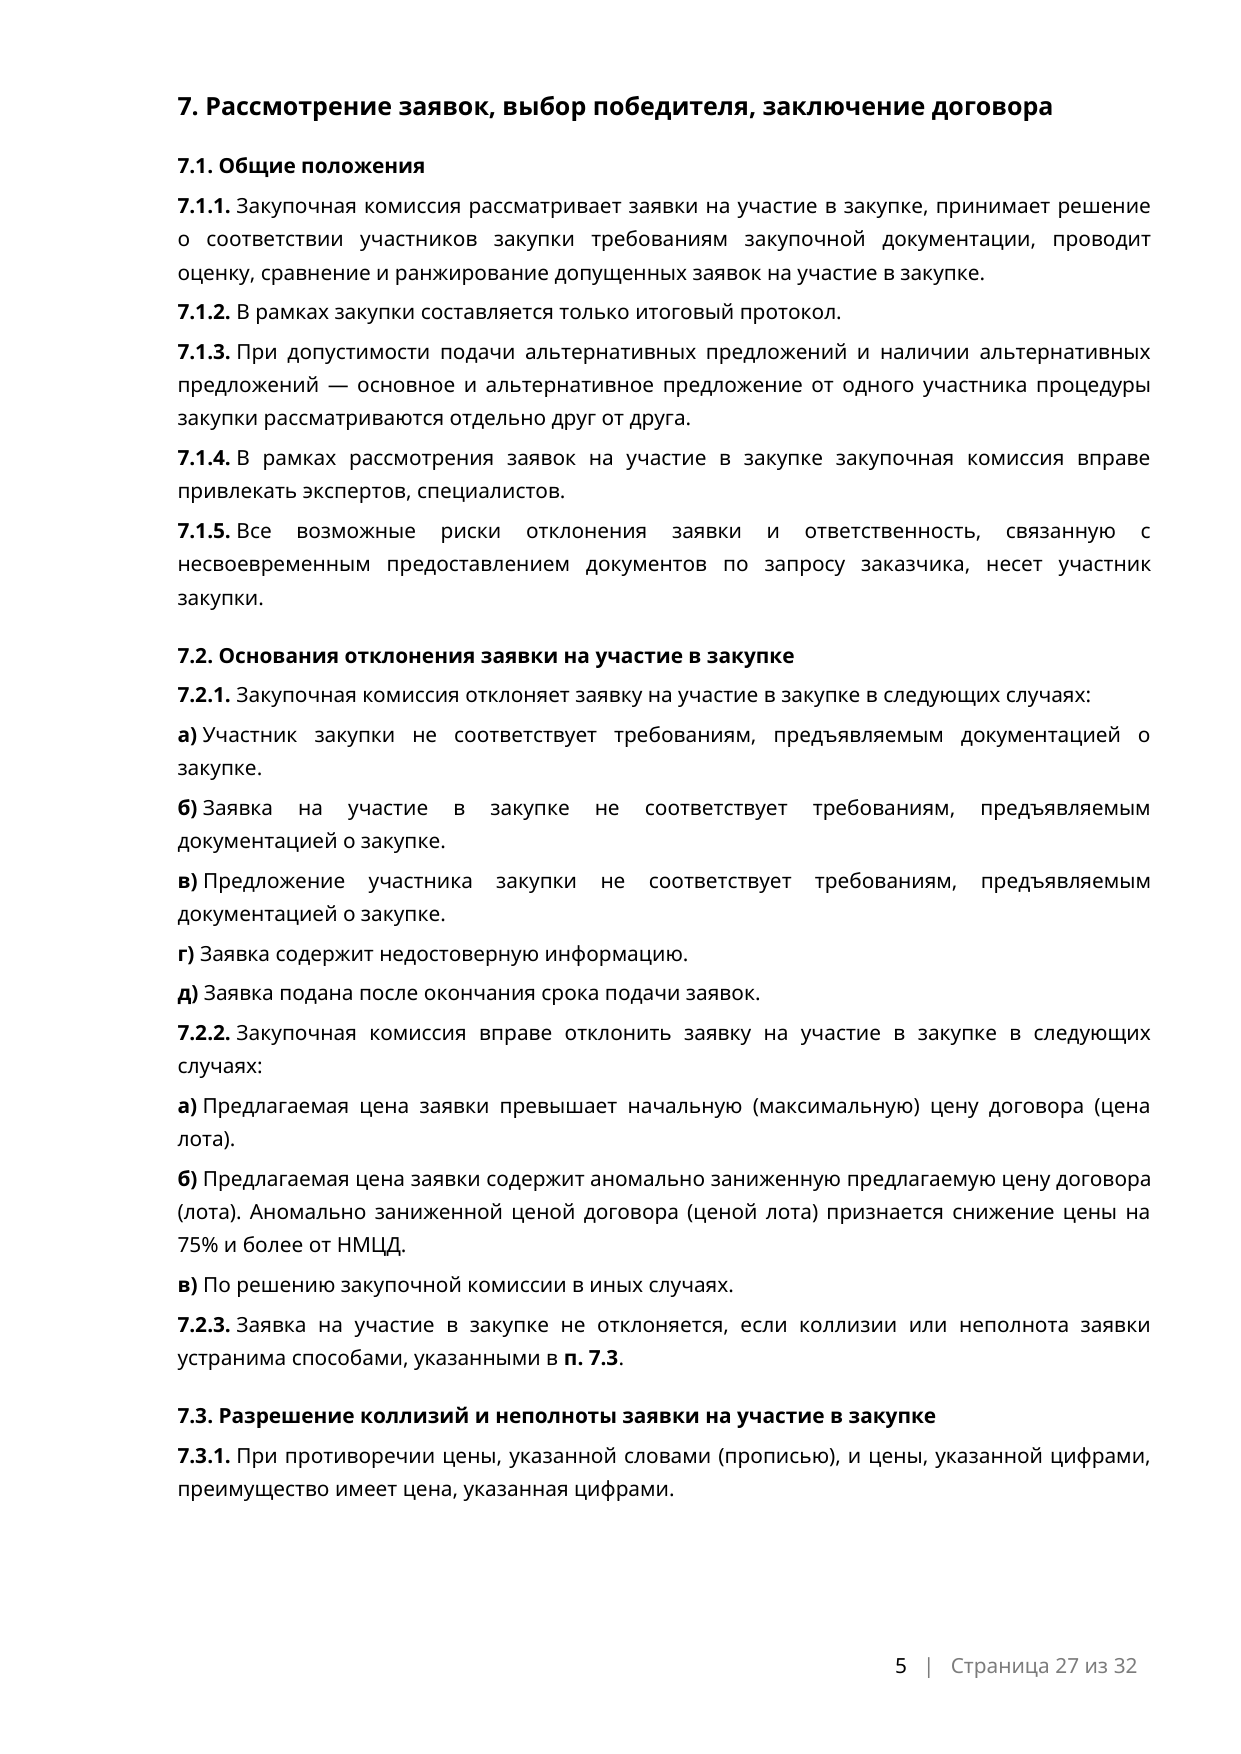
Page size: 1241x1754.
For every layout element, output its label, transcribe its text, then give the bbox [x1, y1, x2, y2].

text Предложение участника закупки не соответствует требованиям, предъявляемым документацией о закупке. [177, 862, 1152, 928]
text Закупочная комиссия вправе отклонить заявку на участие в закупке в следующих случаях: [177, 1014, 1152, 1080]
text По решению закупочной комиссии в иных случаях. [177, 1266, 1152, 1299]
text Основания отклонения заявки на участие в закупке [177, 637, 1152, 670]
text Закупочная комиссия отклоняет заявку на участие в закупке в следующих случаях: [177, 676, 1152, 709]
text Участник закупки не соответствует требованиям, предъявляемым документацией о закупке. [177, 716, 1152, 782]
text Заявка на участие в закупке не отклоняется, если коллизии или неполнота заявки устранима способами, указанными в п. 7.3. [177, 1305, 1152, 1372]
text Разрешение коллизий и неполноты заявки на участие в закупке [177, 1397, 1152, 1430]
text Предлагаемая цена заявки содержит аномально заниженную предлагаемую цену договора (лота). Аномально заниженной ценой договора (ценой лота) признается снижение цены на 75% и более от НМЦД. [177, 1159, 1152, 1259]
text Заявка подана после окончания срока подачи заявок. [177, 974, 1152, 1007]
text Все возможные риски отклонения заявки и ответственность, связанную с несвоевременным предоставлением документов по запросу заказчика, несет участник закупки. [177, 512, 1152, 612]
text Общие положения [177, 147, 1152, 180]
text В рамках рассмотрения заявок на участие в закупке закупочная комиссия вправе привлекать экспертов, специалистов. [177, 439, 1152, 505]
text При допустимости подачи альтернативных предложений и наличии альтернативных предложений — основное и альтернативное предложение от одного участника процедуры закупки рассматриваются отдельно друг от друга. [177, 332, 1152, 432]
text Рассмотрение заявок, выбор победителя, заключение договора [177, 89, 1152, 122]
text Заявка содержит недостоверную информацию. [177, 934, 1152, 968]
text Предлагаемая цена заявки превышает начальную (максимальную) цену договора (цена лота). [177, 1087, 1152, 1153]
text При противоречии цены, указанной словами (прописью), и цены, указанной цифрами, преимущество имеет цена, указанная цифрами. [177, 1437, 1152, 1503]
text Заявка на участие в закупке не соответствует требованиям, предъявляемым документацией о закупке. [177, 789, 1152, 855]
